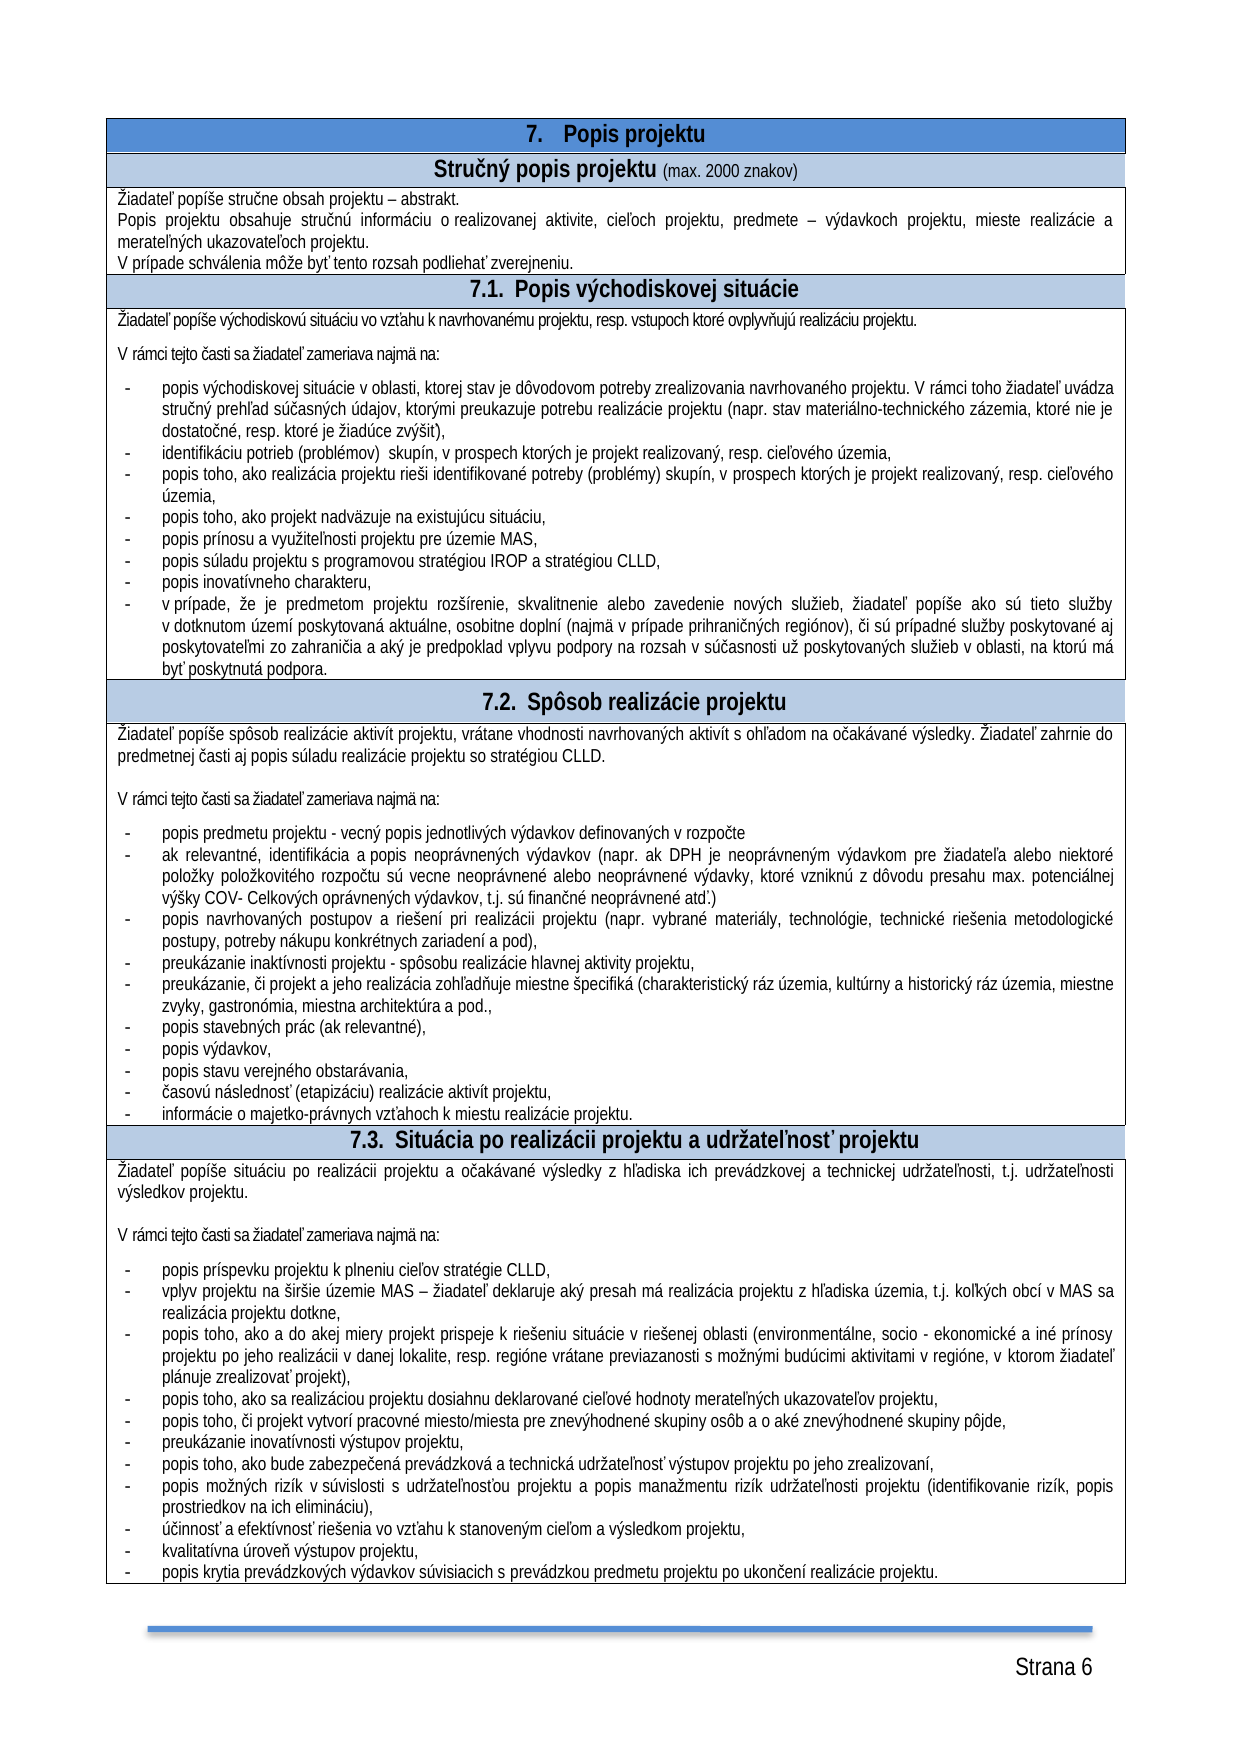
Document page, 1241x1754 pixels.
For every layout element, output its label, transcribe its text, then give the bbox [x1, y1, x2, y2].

table_cell Žiadateľ popíše východiskovú situáciu vo vzťahu k navrhovanému projektu, resp. vstupoch ktoré ovplyvňujú realizáciu projektu. V rámci tejto časti sa žiadateľ zameriava najmä na: popis východiskovej situácie v oblasti, ktorej stav je dôvodovom potreby zrealizovania navrhovaného projektu. V rámci toho žiadateľ uvádza stručný prehľad súčasných údajov, ktorými preukazuje potrebu realizácie projektu (napr. stav materiálno-technického zázemia, ktoré nie je dostatočné, resp. ktoré je žiadúce zvýšiť), identifikáciu potrieb (problémov) skupín, v prospech ktorých je projekt realizovaný, resp. cieľového územia, popis toho, ako realizácia projektu rieši identifikované potreby (problémy) skupín, v prospech ktorých je projekt realizovaný, resp. cieľového územia, popis toho, ako projekt nadväzuje na existujúcu situáciu, popis prínosu a využiteľnosti projektu pre územie MAS, popis súladu projektu s programovou stratégiou IROP a stratégiou CLLD, popis inovatívneho charakteru, v prípade, že je predmetom projektu rozšírenie, skvalitnenie alebo zavedenie nových služieb, žiadateľ popíše ako sú tieto služby v dotknutom území poskytovaná aktuálne, osobitne doplní (najmä v prípade prihraničných regiónov), či sú prípadné služby poskytované aj poskytovateľmi zo zahraničia a aký je predpoklad vplyvu podpory na rozsah v súčasnosti už poskytovaných služieb v oblasti, na ktorú má byť poskytnutá podpora. [107, 309, 1125, 679]
table_cell Stručný popis projektu (max. 2000 znakov) [107, 154, 1125, 187]
table_cell Popis východiskovej situácie [107, 275, 1125, 308]
table_cell Spôsob realizácie projektu [107, 680, 1125, 722]
table_header Popis projektu [107, 119, 1125, 152]
table_cell Žiadateľ popíše stručne obsah projektu – abstrakt. Popis projektu obsahuje stručnú informáciu o realizovanej aktivite, cieľoch projektu, predmete – výdavkoch projektu, mieste realizácie a merateľných ukazovateľoch projektu. V prípade schválenia môže byť tento rozsah podliehať zverejneniu. [107, 188, 1125, 274]
table_cell Situácia po realizácii projektu a udržateľnosť projektu [107, 1126, 1125, 1159]
table_cell Žiadateľ popíše situáciu po realizácii projektu a očakávané výsledky z hľadiska ich prevádzkovej a technickej udržateľnosti, t.j. udržateľnosti výsledkov projektu. V rámci tejto časti sa žiadateľ zameriava najmä na: popis príspevku projektu k plneniu cieľov stratégie CLLD, vplyv projektu na širšie územie MAS – žiadateľ deklaruje aký presah má realizácia projektu z hľadiska územia, t.j. koľkých obcí v MAS sa realizácia projektu dotkne, popis toho, ako a do akej miery projekt prispeje k riešeniu situácie v riešenej oblasti (environmentálne, socio - ekonomické a iné prínosy projektu po jeho realizácii v danej lokalite, resp. regióne vrátane previazanosti s možnými budúcimi aktivitami v regióne, v ktorom žiadateľ plánuje zrealizovať projekt), popis toho, ako sa realizáciou projektu dosiahnu deklarované cieľové hodnoty merateľných ukazovateľov projektu, popis toho, či projekt vytvorí pracovné miesto/miesta pre znevýhodnené skupiny osôb a o aké znevýhodnené skupiny pôjde, preukázanie inovatívnosti výstupov projektu, popis toho, ako bude zabezpečená prevádzková a technická udržateľnosť výstupov projektu po jeho zrealizovaní, popis možných rizík v súvislosti s udržateľnosťou projektu a popis manažmentu rizík udržateľnosti projektu (identifikovanie rizík, popis prostriedkov na ich elimináciu), účinnosť a efektívnosť riešenia vo vzťahu k stanoveným cieľom a výsledkom projektu, kvalitatívna úroveň výstupov projektu, popis krytia prevádzkových výdavkov súvisiacich s prevádzkou predmetu projektu po ukončení realizácie projektu. [107, 1160, 1125, 1583]
table_cell Žiadateľ popíše spôsob realizácie aktivít projektu, vrátane vhodnosti navrhovaných aktivít s ohľadom na očakávané výsledky. Žiadateľ zahrnie do predmetnej časti aj popis súladu realizácie projektu so stratégiou CLLD. V rámci tejto časti sa žiadateľ zameriava najmä na: popis predmetu projektu - vecný popis jednotlivých výdavkov definovaných v rozpočte ak relevantné, identifikácia a popis neoprávnených výdavkov (napr. ak DPH je neoprávneným výdavkom pre žiadateľa alebo niektoré položky položkovitého rozpočtu sú vecne neoprávnené alebo neoprávnené výdavky, ktoré vzniknú z dôvodu presahu max. potenciálnej výšky COV- Celkových oprávnených výdavkov, t.j. sú finančné neoprávnené atď.) popis navrhovaných postupov a riešení pri realizácii projektu (napr. vybrané materiály, technológie, technické riešenia metodologické postupy, potreby nákupu konkrétnych zariadení a pod), preukázanie inaktívnosti projektu - spôsobu realizácie hlavnej aktivity projektu, preukázanie, či projekt a jeho realizácia zohľadňuje miestne špecifiká (charakteristický ráz územia, kultúrny a historický ráz územia, miestne zvyky, gastronómia, miestna architektúra a pod., popis stavebných prác (ak relevantné), popis výdavkov, popis stavu verejného obstarávania, časovú následnosť (etapizáciu) realizácie aktivít projektu, informácie o majetko-právnych vzťahoch k miestu realizácie projektu. [107, 724, 1125, 1125]
